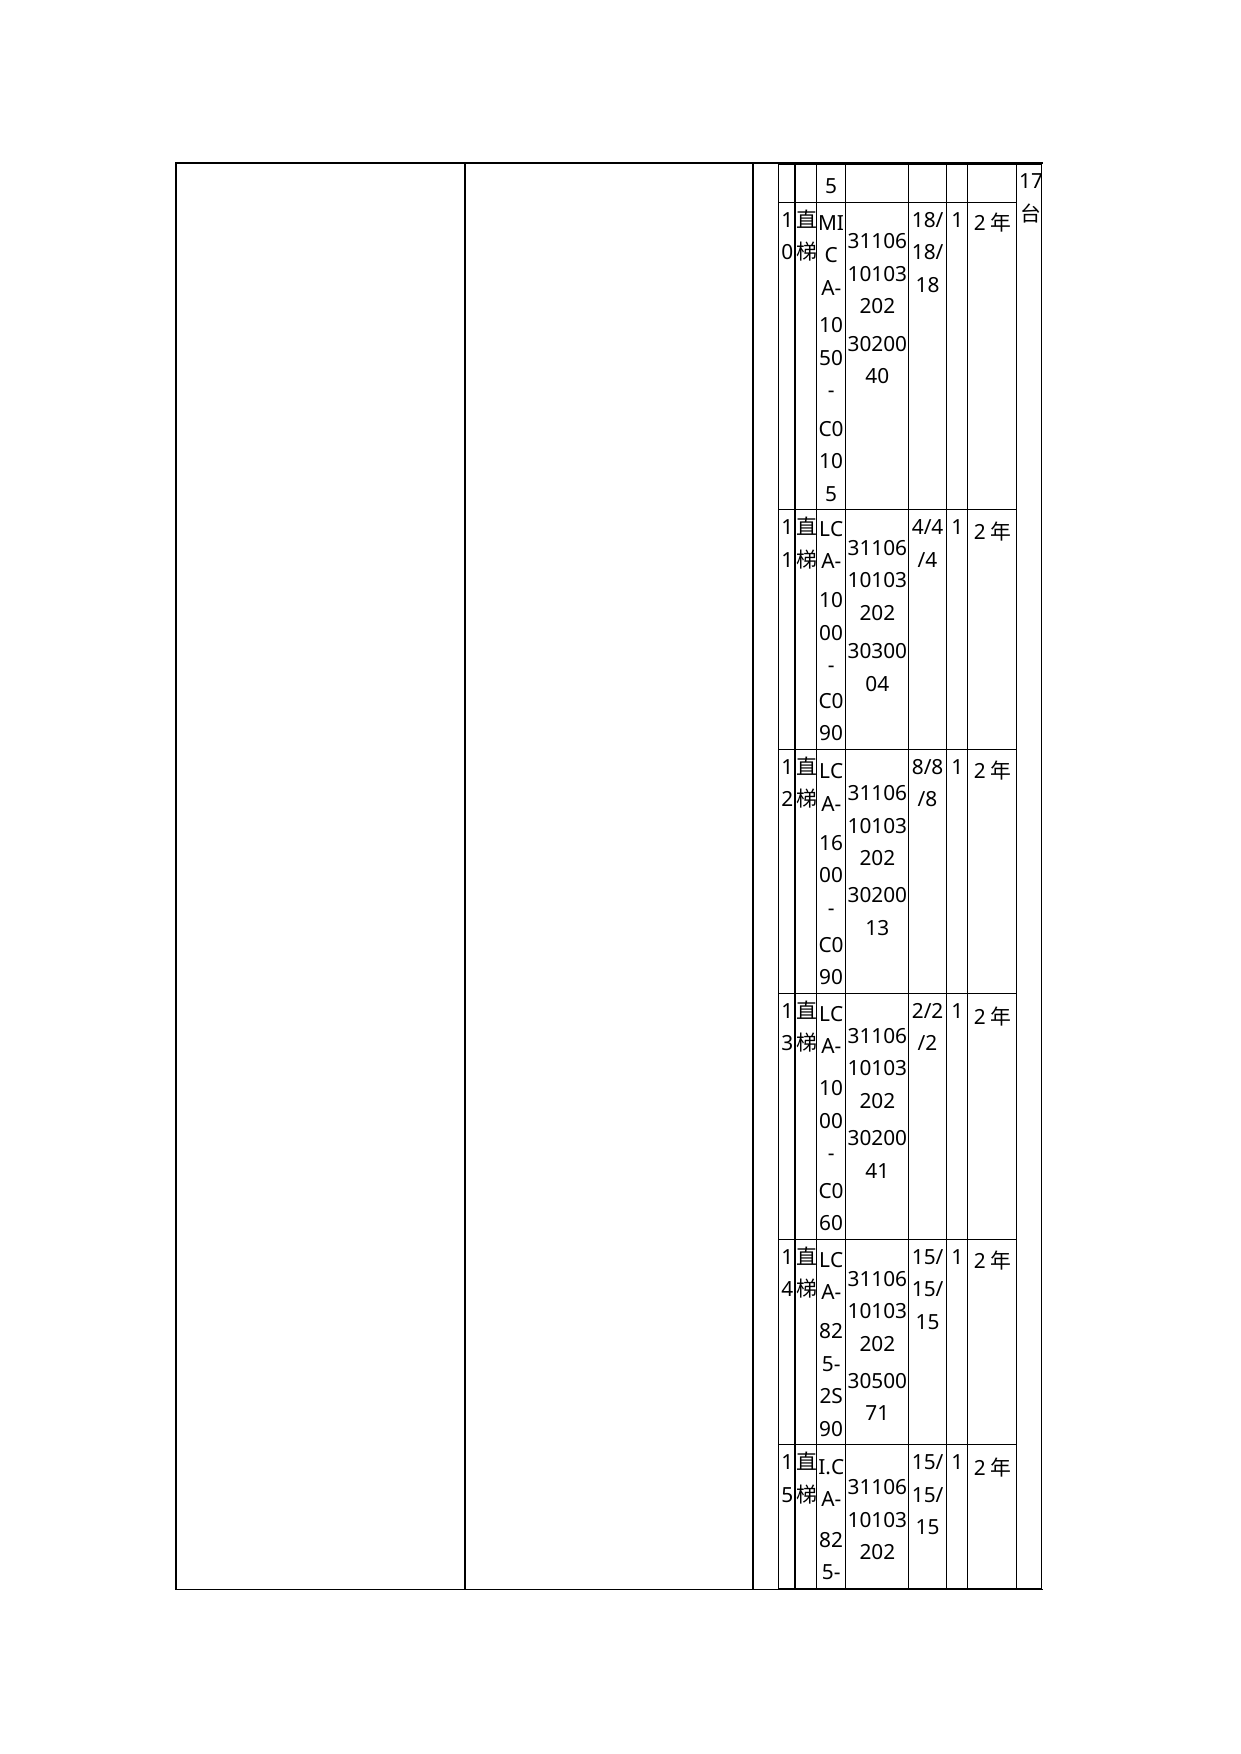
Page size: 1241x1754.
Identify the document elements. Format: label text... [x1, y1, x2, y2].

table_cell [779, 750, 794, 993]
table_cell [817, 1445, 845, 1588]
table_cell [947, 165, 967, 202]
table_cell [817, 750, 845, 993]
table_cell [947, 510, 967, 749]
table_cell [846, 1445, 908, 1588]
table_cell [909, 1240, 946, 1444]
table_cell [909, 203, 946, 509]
table_cell 1 [177, 164, 464, 1589]
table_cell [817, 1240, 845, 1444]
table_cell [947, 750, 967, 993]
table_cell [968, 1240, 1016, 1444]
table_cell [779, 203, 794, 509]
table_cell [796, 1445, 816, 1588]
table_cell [1017, 165, 1041, 1588]
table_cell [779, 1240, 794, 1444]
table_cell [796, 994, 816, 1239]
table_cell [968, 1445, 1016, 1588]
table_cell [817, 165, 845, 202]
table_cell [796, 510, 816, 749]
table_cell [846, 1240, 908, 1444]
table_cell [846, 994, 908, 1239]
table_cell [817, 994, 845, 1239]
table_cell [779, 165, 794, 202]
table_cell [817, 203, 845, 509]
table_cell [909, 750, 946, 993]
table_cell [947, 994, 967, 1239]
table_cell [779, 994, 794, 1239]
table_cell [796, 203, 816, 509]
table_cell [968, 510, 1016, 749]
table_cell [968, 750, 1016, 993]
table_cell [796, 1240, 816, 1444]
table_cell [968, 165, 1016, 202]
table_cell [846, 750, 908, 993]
table_cell [466, 164, 752, 1589]
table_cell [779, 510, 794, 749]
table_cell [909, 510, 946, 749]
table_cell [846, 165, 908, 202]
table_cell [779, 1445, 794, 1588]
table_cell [754, 164, 778, 1589]
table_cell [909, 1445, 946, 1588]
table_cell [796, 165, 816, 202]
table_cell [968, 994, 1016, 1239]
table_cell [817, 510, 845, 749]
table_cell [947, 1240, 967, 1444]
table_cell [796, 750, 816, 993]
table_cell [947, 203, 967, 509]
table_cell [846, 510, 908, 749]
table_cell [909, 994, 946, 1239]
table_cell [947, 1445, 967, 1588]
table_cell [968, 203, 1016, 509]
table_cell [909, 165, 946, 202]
